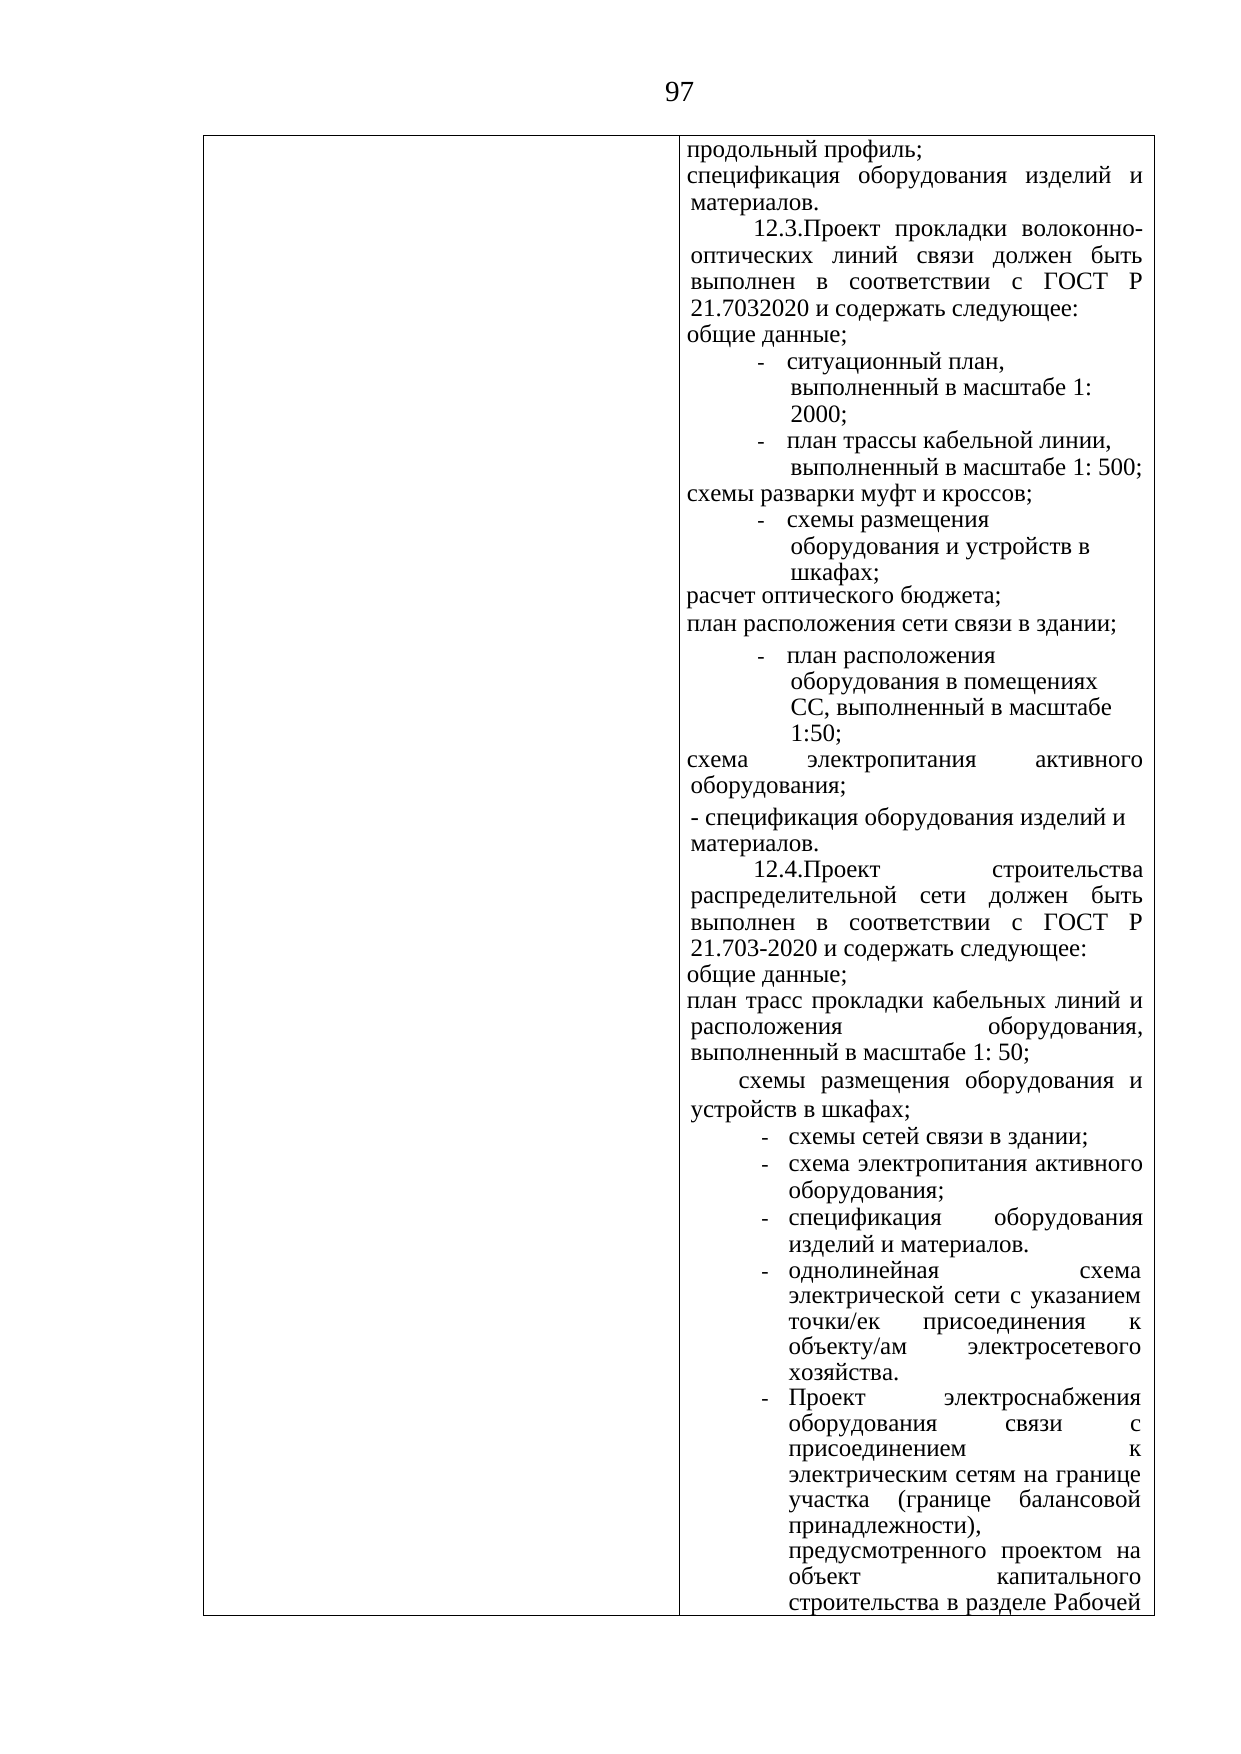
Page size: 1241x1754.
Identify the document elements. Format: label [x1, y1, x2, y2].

table_cell [204, 136, 679, 1615]
table_cell [680, 136, 1154, 1615]
